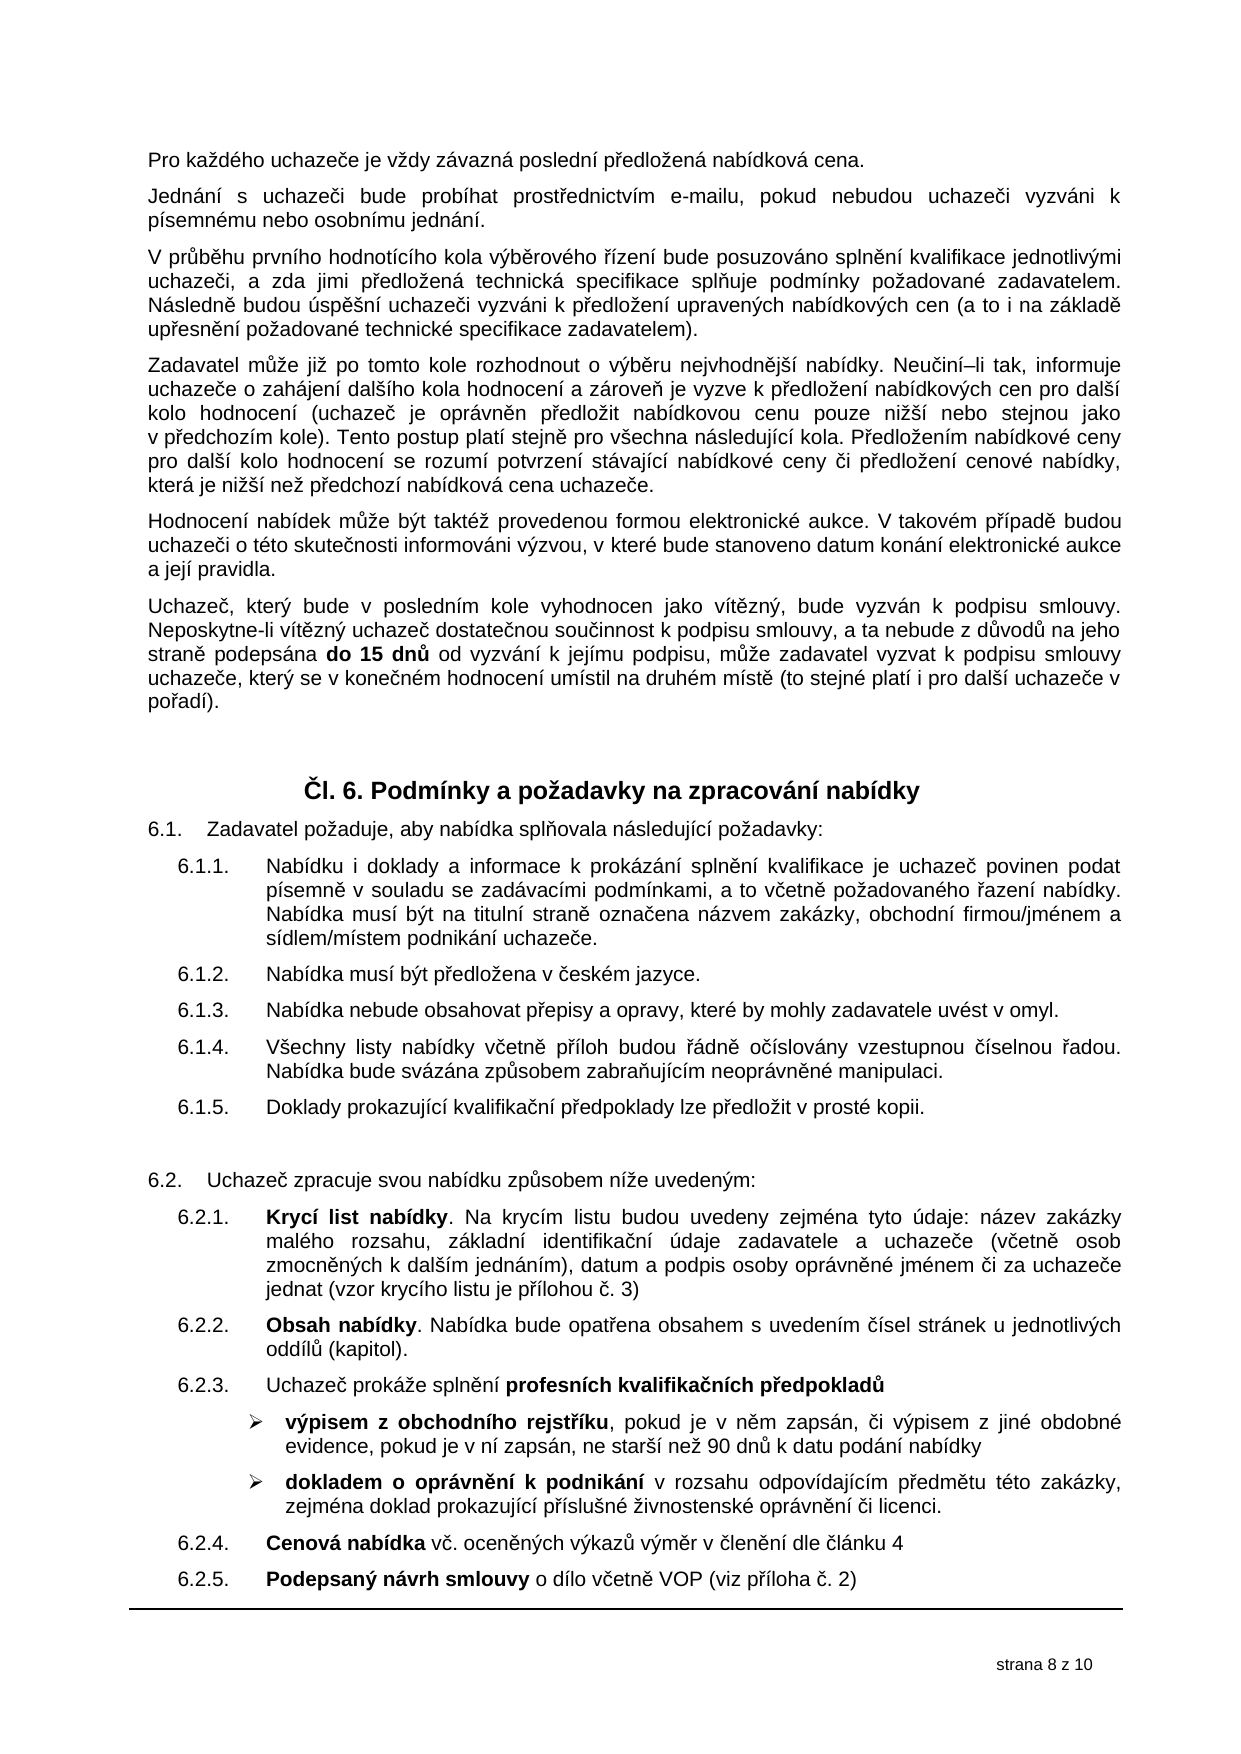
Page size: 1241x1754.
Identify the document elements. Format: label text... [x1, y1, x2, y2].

text Obsah nabídky. Nabídka bude opatřena obsahem s uvedením čísel stránek u jednotlivých oddílů (kapitol). [177, 1313, 1122, 1361]
text Uchazeč, který bude v posledním kole vyhodnocen jako vítězný, bude vyzván k podpisu smlouvy. Neposkytne-li vítězný uchazeč dostatečnou součinnost k podpisu smlouvy, a ta nebude z důvodů na jeho straně podepsána do 15 dnů od vyzvání k jejímu podpisu, může zadavatel vyzvat k podpisu smlouvy uchazeče, který se v konečném hodnocení umístil na druhém místě (to stejné platí i pro další uchazeče v pořadí). [148, 593, 1122, 713]
text Doklady prokazující kvalifikační předpoklady lze předložit v prosté kopii. [177, 1095, 1122, 1119]
text Jednání s uchazeči bude probíhat prostřednictvím e-mailu, pokud nebudou uchazeči vyzváni k písemnému nebo osobnímu jednání. [148, 184, 1122, 232]
text Krycí list nabídky. Na krycím listu budou uvedeny zejména tyto údaje: název zakázky malého rozsahu, základní identifikační údaje zadavatele a uchazeče (včetně osob zmocněných k dalším jednáním), datum a podpis osoby oprávněné jménem či za uchazeče jednat (vzor krycího listu je přílohou č. 3) [177, 1204, 1122, 1300]
text Cenová nabídka vč. oceněných výkazů výměr v členění dle článku 4 [177, 1531, 1122, 1555]
text Podepsaný návrh smlouvy o dílo včetně VOP (viz příloha č. 2) [177, 1567, 1122, 1591]
text Uchazeč zpracuje svou nabídku způsobem níže uvedeným: [148, 1168, 1122, 1192]
text Všechny listy nabídky včetně příloh budou řádně očíslovány vzestupnou číselnou řadou. Nabídka bude svázána způsobem zabraňujícím neoprávněné manipulaci. [177, 1035, 1122, 1083]
text Uchazeč prokáže splnění profesních kvalifikačních předpokladů [177, 1373, 1122, 1397]
text Zadavatel požaduje, aby nabídka splňovala následující požadavky: [148, 817, 1122, 841]
text Hodnocení nabídek může být taktéž provedenou formou elektronické aukce. V takovém případě budou uchazeči o této skutečnosti informováni výzvou, v které bude stanoveno datum konání elektronické aukce a její pravidla. [148, 509, 1122, 581]
text V průběhu prvního hodnotícího kola výběrového řízení bude posuzováno splnění kvalifikace jednotlivými uchazeči, a zda jimi předložená technická specifikace splňuje podmínky požadované zadavatelem. Následně budou úspěšní uchazeči vyzváni k předložení upravených nabídkových cen (a to i na základě upřesnění požadované technické specifikace zadavatelem). [148, 244, 1122, 340]
text Pro každého uchazeče je vždy závazná poslední předložená nabídková cena. [148, 148, 1122, 172]
list výpisem z obchodního rejstříku, pokud je v něm zapsán, či výpisem z jiné obdobné evidence, pokud je v ní zapsán, ne starší než 90 dnů k datu podání nabídky [248, 1410, 1122, 1458]
text Podmínky a požadavky na zpracování nabídky [102, 776, 1122, 804]
text Zadavatel může již po tomto kole rozhodnout o výběru nejvhodnější nabídky. Neučiní–li tak, informuje uchazeče o zahájení dalšího kola hodnocení a zároveň je vyzve k předložení nabídkových cen pro další kolo hodnocení (uchazeč je oprávněn předložit nabídkovou cenu pouze nižší nebo stejnou jako v předchozím kole). Tento postup platí stejně pro všechna následující kola. Předložením nabídkové ceny pro další kolo hodnocení se rozumí potvrzení stávající nabídkové ceny či předložení cenové nabídky, která je nižší než předchozí nabídková cena uchazeče. [148, 353, 1122, 497]
text Nabídku i doklady a informace k prokázání splnění kvalifikace je uchazeč povinen podat písemně v souladu se zadávacími podmínkami, a to včetně požadovaného řazení nabídky. Nabídka musí být na titulní straně označena názvem zakázky, obchodní firmou/jménem a sídlem/místem podnikání uchazeče. [177, 853, 1122, 949]
text Nabídka musí být předložena v českém jazyce. [177, 962, 1122, 986]
text Nabídka nebude obsahovat přepisy a opravy, které by mohly zadavatele uvést v omyl. [177, 998, 1122, 1022]
list dokladem o oprávnění k podnikání v rozsahu odpovídajícím předmětu této zakázky, zejména doklad prokazující příslušné živnostenské oprávnění či licenci. [248, 1470, 1122, 1518]
